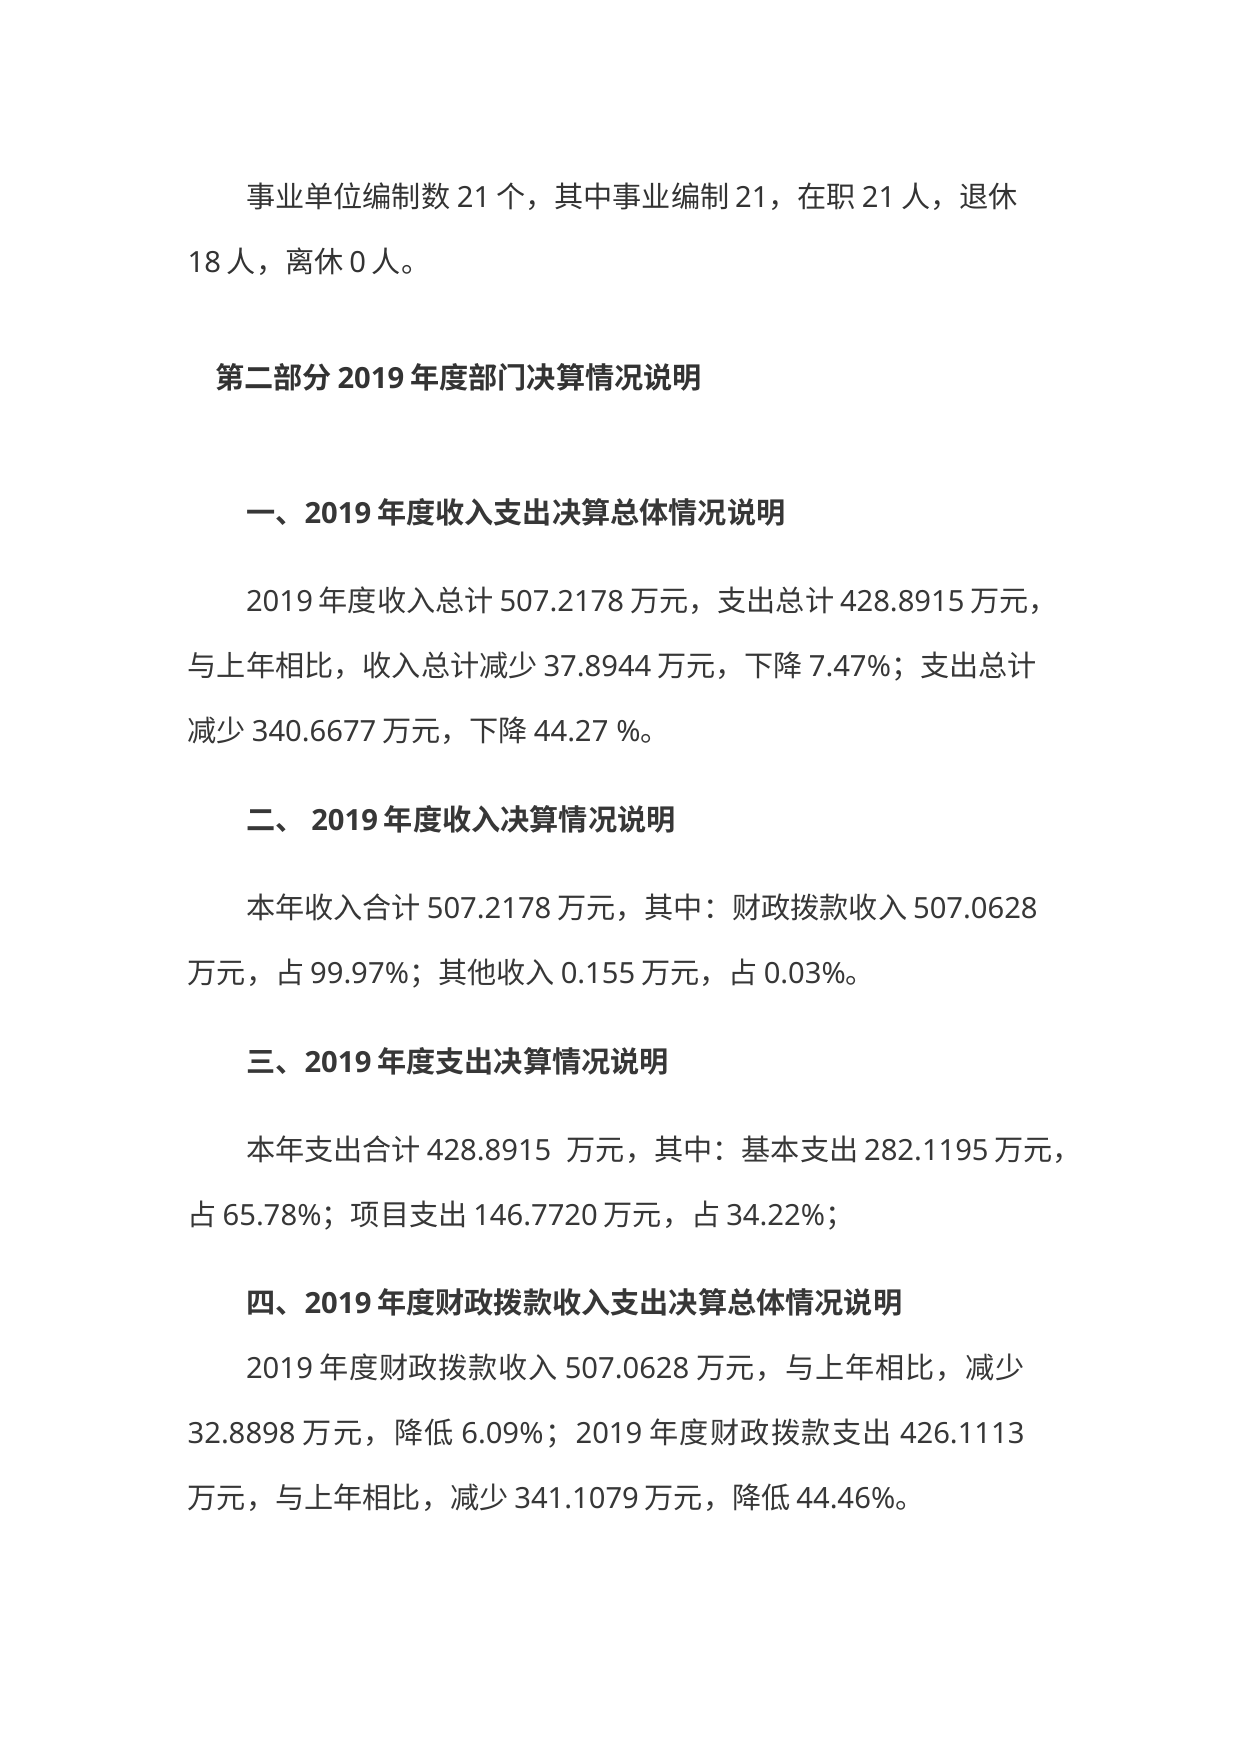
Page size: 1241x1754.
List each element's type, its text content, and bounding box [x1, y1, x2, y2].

text 第二部分2019年度部门决算情况说明 [215, 343, 1053, 408]
text 2019年度收入总计507.2178万元，支出总计428.8915万元，与上年相比，收入总计减少37.8944万元，下降7.47%；支出总计减少340.6677万元，下降44.27 %。 [187, 567, 1053, 762]
text 一、2019年度收入支出决算总体情况说明 [187, 478, 1053, 543]
text 本年收入合计507.2178万元，其中：财政拨款收入507.0628万元，占99.97%；其他收入0.155万元，占0.03%。 [187, 873, 1053, 1003]
text 二、 2019年度收入决算情况说明 [187, 785, 1053, 850]
text 三、2019年度支出决算情况说明 [187, 1027, 1053, 1092]
text 四、2019年度财政拨款收入支出决算总体情况说明 [187, 1269, 1024, 1334]
text 2019年度财政拨款收入507.0628万元，与上年相比，减少32.8898万元，降低6.09%；2019年度财政拨款支出426.1113万元，与上年相比，减少341.1079万元，降低44.46%。 [187, 1334, 1024, 1529]
text 本年支出合计428.8915 万元，其中：基本支出282.1195万元，占65.78%；项目支出146.7720万元，占34.22%； [187, 1115, 1053, 1245]
text 事业单位编制数 21个，其中事业编制21，在职21人，退休18人，离休0人。 [187, 162, 1053, 292]
